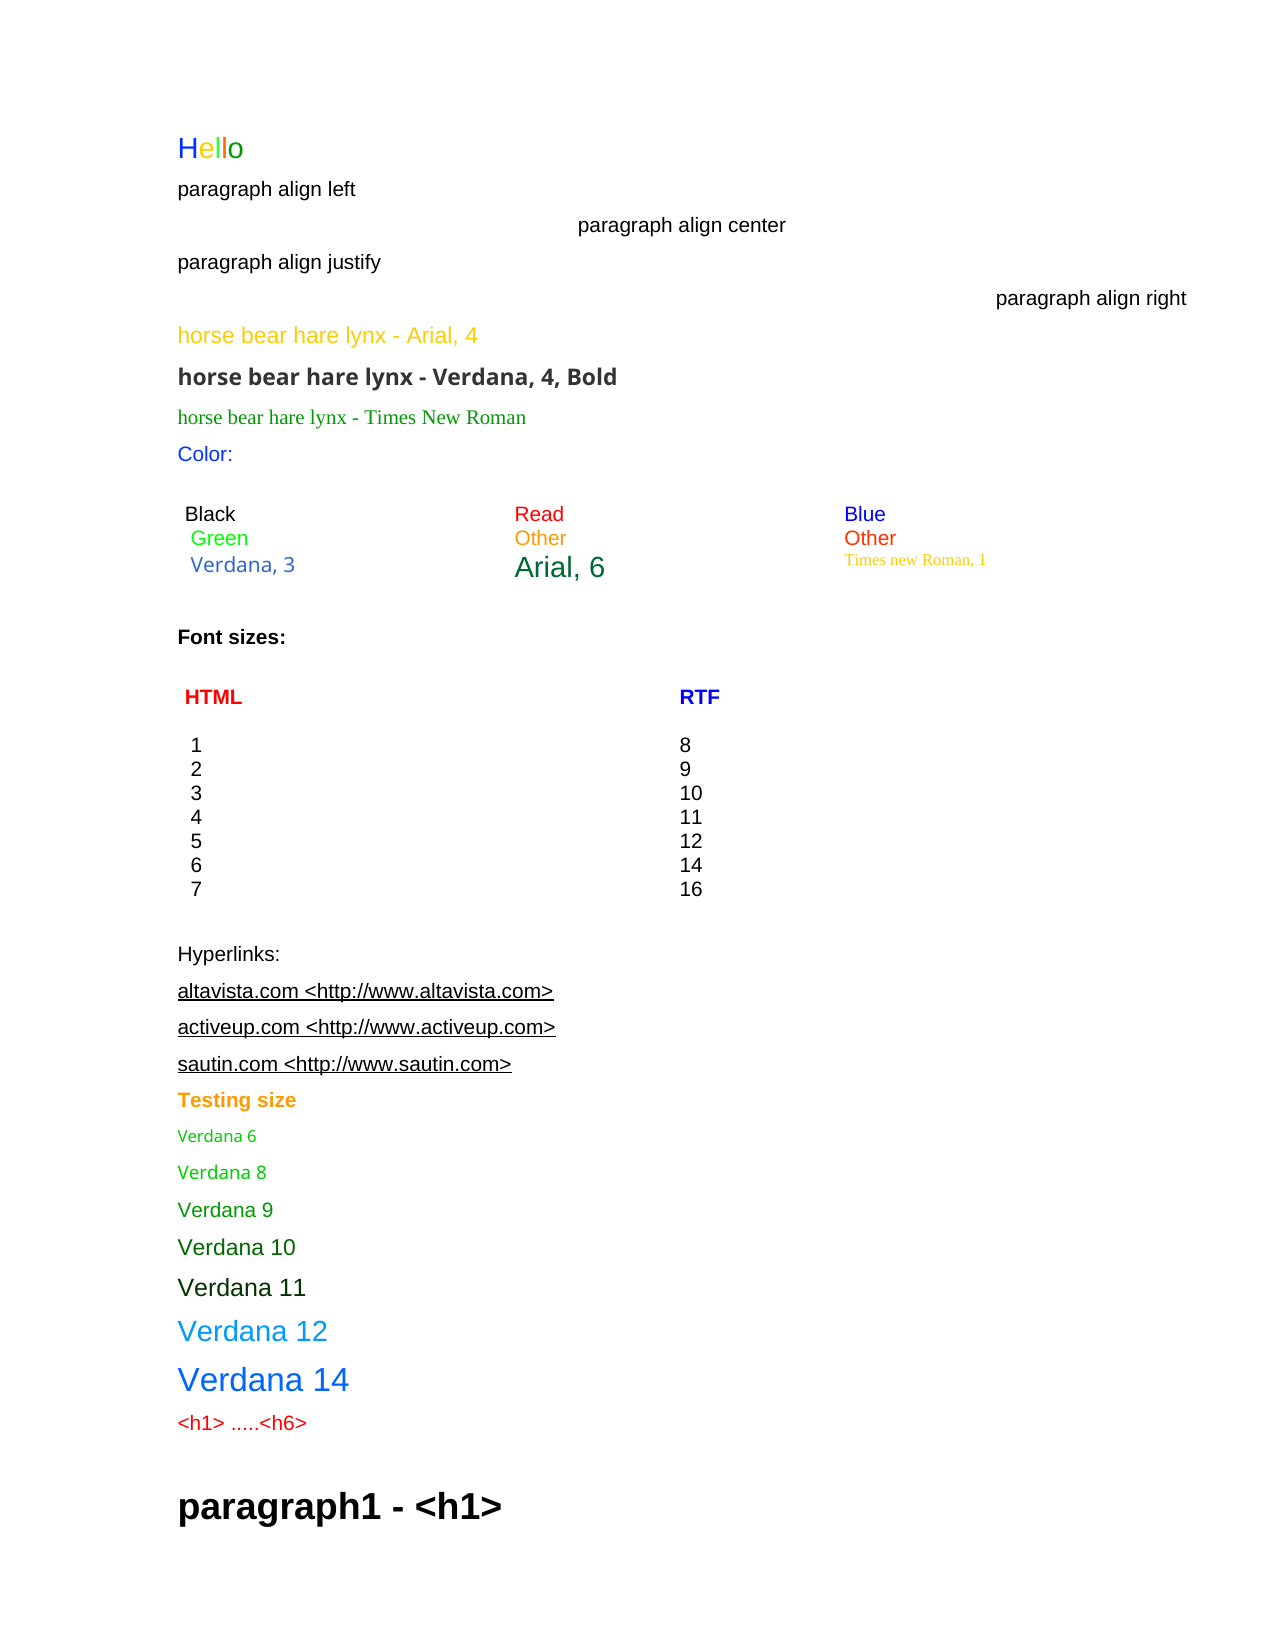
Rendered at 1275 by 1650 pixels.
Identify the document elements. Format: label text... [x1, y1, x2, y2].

table_cell Other [837, 526, 1167, 550]
text Verdana 10 [177, 1234, 1186, 1260]
text Verdana 6 [177, 1124, 1186, 1147]
table_cell Arial, 6 [507, 550, 837, 583]
text Verdana 12 [177, 1314, 1186, 1348]
text Font sizes: [177, 625, 1186, 649]
text Verdana 14 [177, 1360, 1186, 1399]
text paragraph align left [177, 177, 1186, 201]
table_cell Other [507, 526, 837, 550]
table_cell 5 [177, 829, 672, 853]
table_cell 3 [177, 781, 672, 805]
table_header 1 [177, 733, 672, 757]
table_cell 4 [177, 805, 672, 829]
table_header HTML [177, 685, 672, 709]
text paragraph1 - <h1> [177, 1484, 1186, 1527]
text altavista.com <http://www.altavista.com> [177, 978, 1186, 1002]
table_header Blue [837, 502, 1167, 526]
text horse bear hare lynx - Arial, 4 [177, 322, 1186, 349]
table_header 8 [672, 733, 1167, 757]
table_cell Green [177, 526, 507, 550]
text paragraph align center [177, 213, 1186, 237]
table_cell 11 [672, 805, 1167, 829]
table_cell 9 [672, 757, 1167, 781]
table_cell 16 [672, 877, 1167, 901]
text Verdana 11 [177, 1273, 1186, 1302]
table_header RTF [672, 685, 1167, 709]
table_cell 7 [177, 877, 672, 901]
table_cell Verdana, 3 [177, 550, 507, 583]
table_cell 12 [672, 829, 1167, 853]
text Testing size [177, 1088, 1186, 1112]
table_cell 14 [672, 853, 1167, 877]
text horse bear hare lynx - Times New Roman [177, 405, 1186, 429]
text <h1> .....<h6> [177, 1411, 1186, 1435]
table_header Read [507, 502, 837, 526]
text paragraph align right [177, 286, 1186, 310]
text Color: [177, 442, 1186, 466]
table_cell 2 [177, 757, 672, 781]
text Hyperlinks: [177, 942, 1186, 966]
text activeup.com <http://www.activeup.com> [177, 1015, 1186, 1039]
text sautin.com <http://www.sautin.com> [177, 1051, 1186, 1075]
table_cell 10 [672, 781, 1167, 805]
table_cell 6 [177, 853, 672, 877]
text paragraph align justify [177, 249, 1186, 273]
table_cell Times new Roman, 1 [837, 550, 1167, 583]
text Hello [177, 131, 1186, 164]
text horse bear hare lynx - Verdana, 4, Bold [177, 361, 1186, 393]
text Verdana 9 [177, 1198, 1186, 1222]
table_header Black [177, 502, 507, 526]
text Verdana 8 [177, 1159, 1186, 1185]
